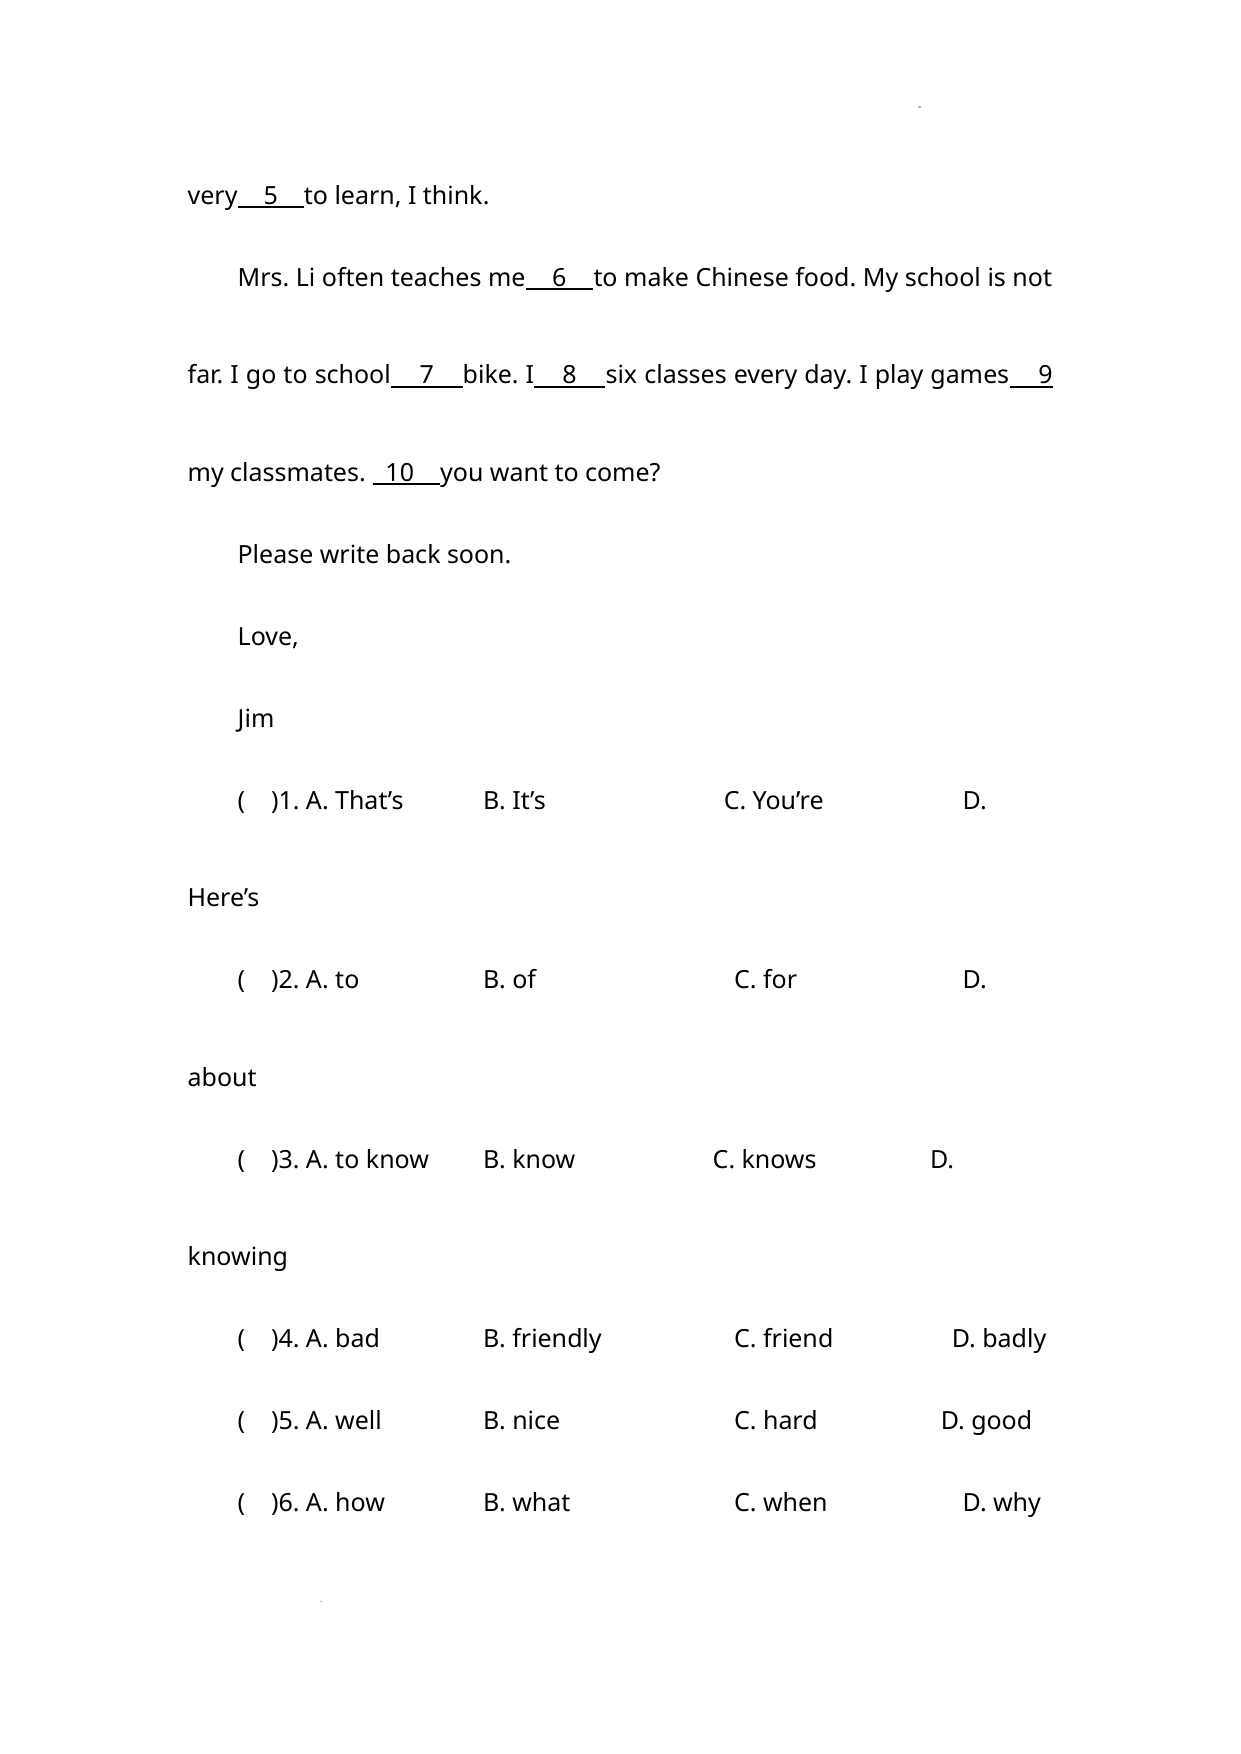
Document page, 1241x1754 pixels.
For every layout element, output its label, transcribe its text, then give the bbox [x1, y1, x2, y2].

text ( )3. A. to know B. know C. knows D. knowing [187, 1126, 1053, 1288]
text Mrs. Li often teaches me 6 to make Chinese food. My school is not far. I go to school 7 bike. I 8 six classes every day. I play games 9 my classmates. 10 you want to come? [187, 244, 1053, 504]
text Please write back soon. [187, 521, 1053, 586]
text Jim [187, 685, 1053, 750]
text ( )5. A. well B. nice C. hard D. good [187, 1387, 1053, 1452]
text ( )4. A. bad B. friendly C. friend D. badly [187, 1305, 1053, 1370]
text ( )2. A. to B. of C. for D. about [187, 946, 1053, 1109]
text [187, 162, 1053, 227]
text ( )1. A. That’s B. It’s C. You’re D. Here’s [187, 767, 1053, 929]
text Love, [187, 603, 1053, 668]
text ( )6. A. how B. what C. when D. why [187, 1469, 1053, 1534]
